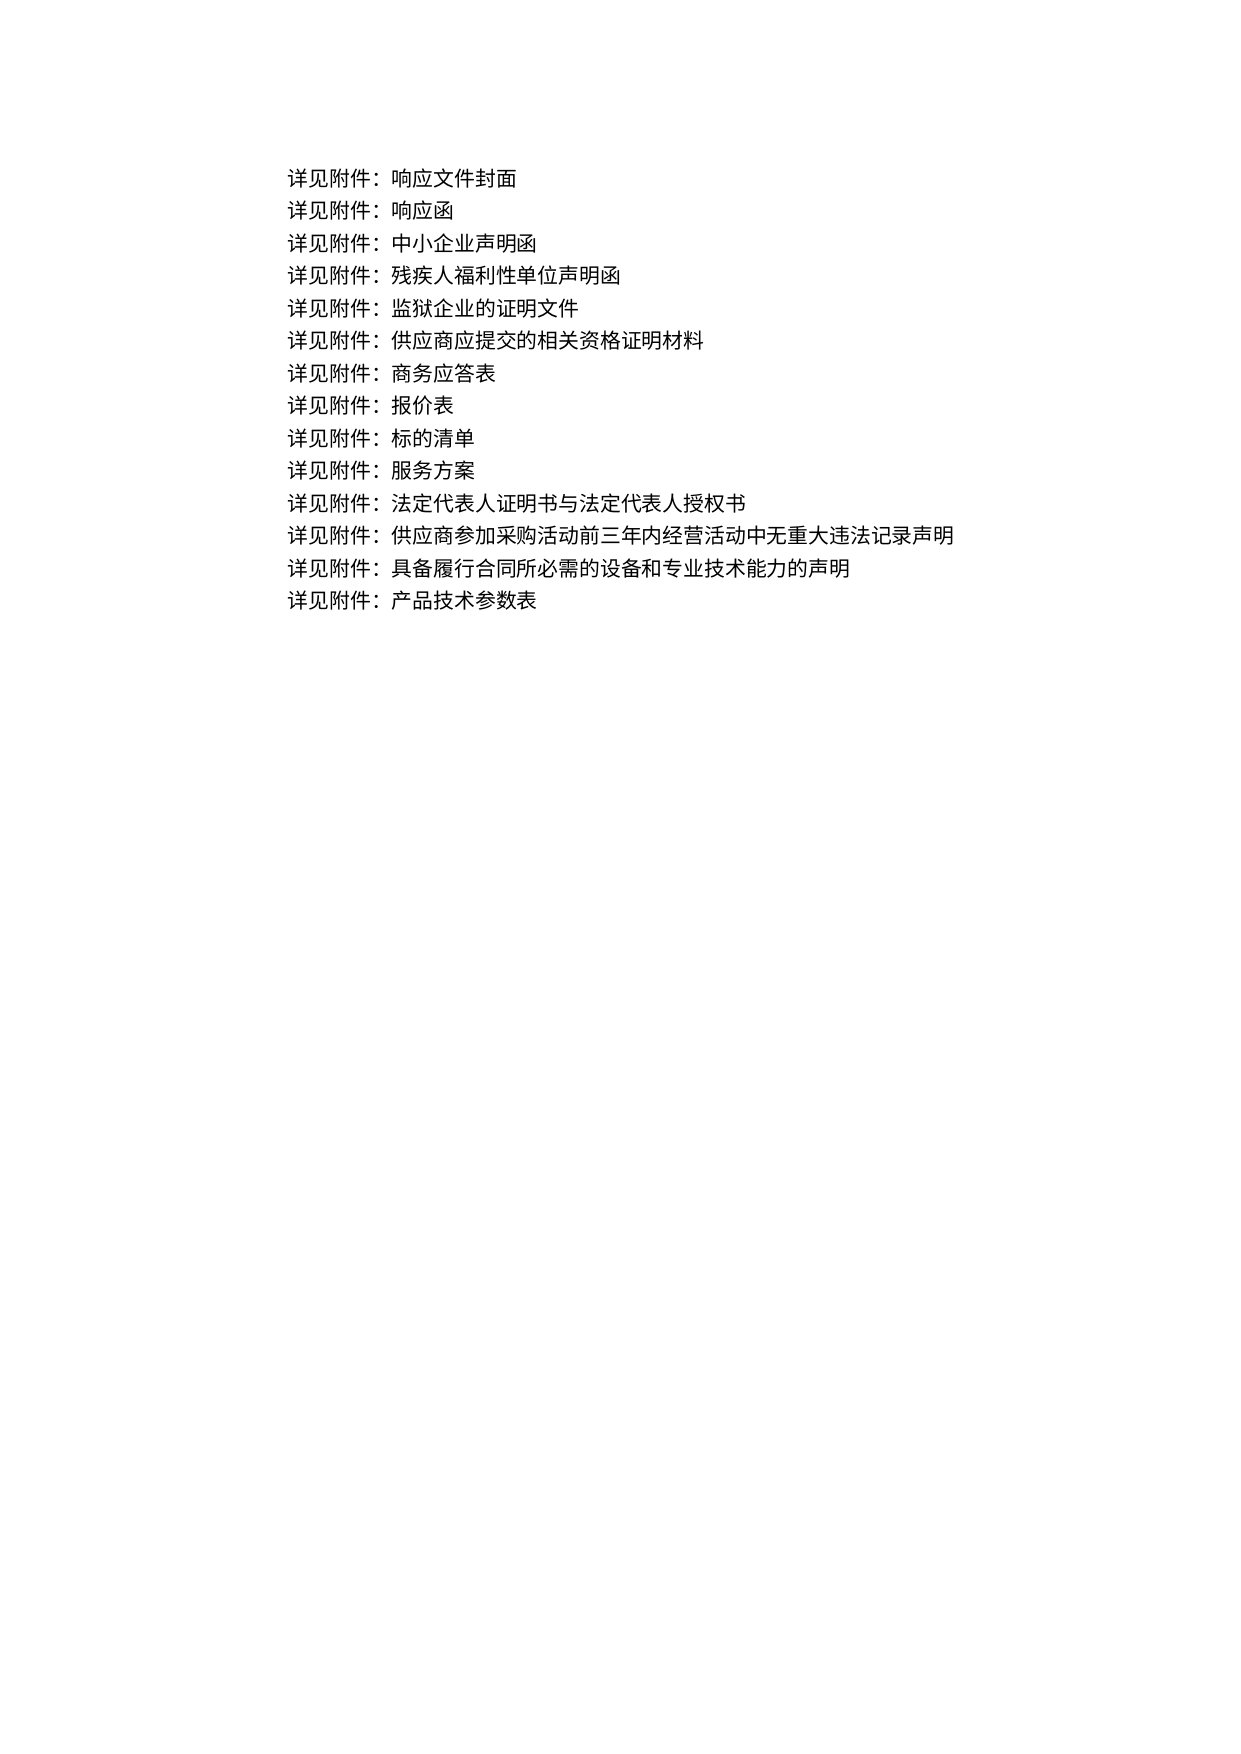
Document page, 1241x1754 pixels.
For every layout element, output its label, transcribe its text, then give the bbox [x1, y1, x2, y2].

text 详见附件：残疾人福利性单位声明函 [187, 259, 1053, 292]
text 详见附件：具备履行合同所必需的设备和专业技术能力的声明 [187, 552, 1053, 584]
text 详见附件：监狱企业的证明文件 [187, 292, 1053, 324]
text 详见附件：商务应答表 [187, 357, 1053, 389]
text 详见附件：法定代表人证明书与法定代表人授权书 [187, 487, 1053, 519]
text 详见附件：产品技术参数表 [187, 584, 1053, 617]
text 详见附件：服务方案 [187, 454, 1053, 487]
text 详见附件：供应商应提交的相关资格证明材料 [187, 324, 1053, 357]
text 详见附件：中小企业声明函 [187, 227, 1053, 259]
text 详见附件：响应函 [187, 194, 1053, 227]
text 详见附件：标的清单 [187, 422, 1053, 454]
text 详见附件：供应商参加采购活动前三年内经营活动中无重大违法记录声明 [187, 519, 1053, 552]
text 详见附件：报价表 [187, 389, 1053, 422]
text 详见附件：响应文件封面 [187, 162, 1053, 194]
